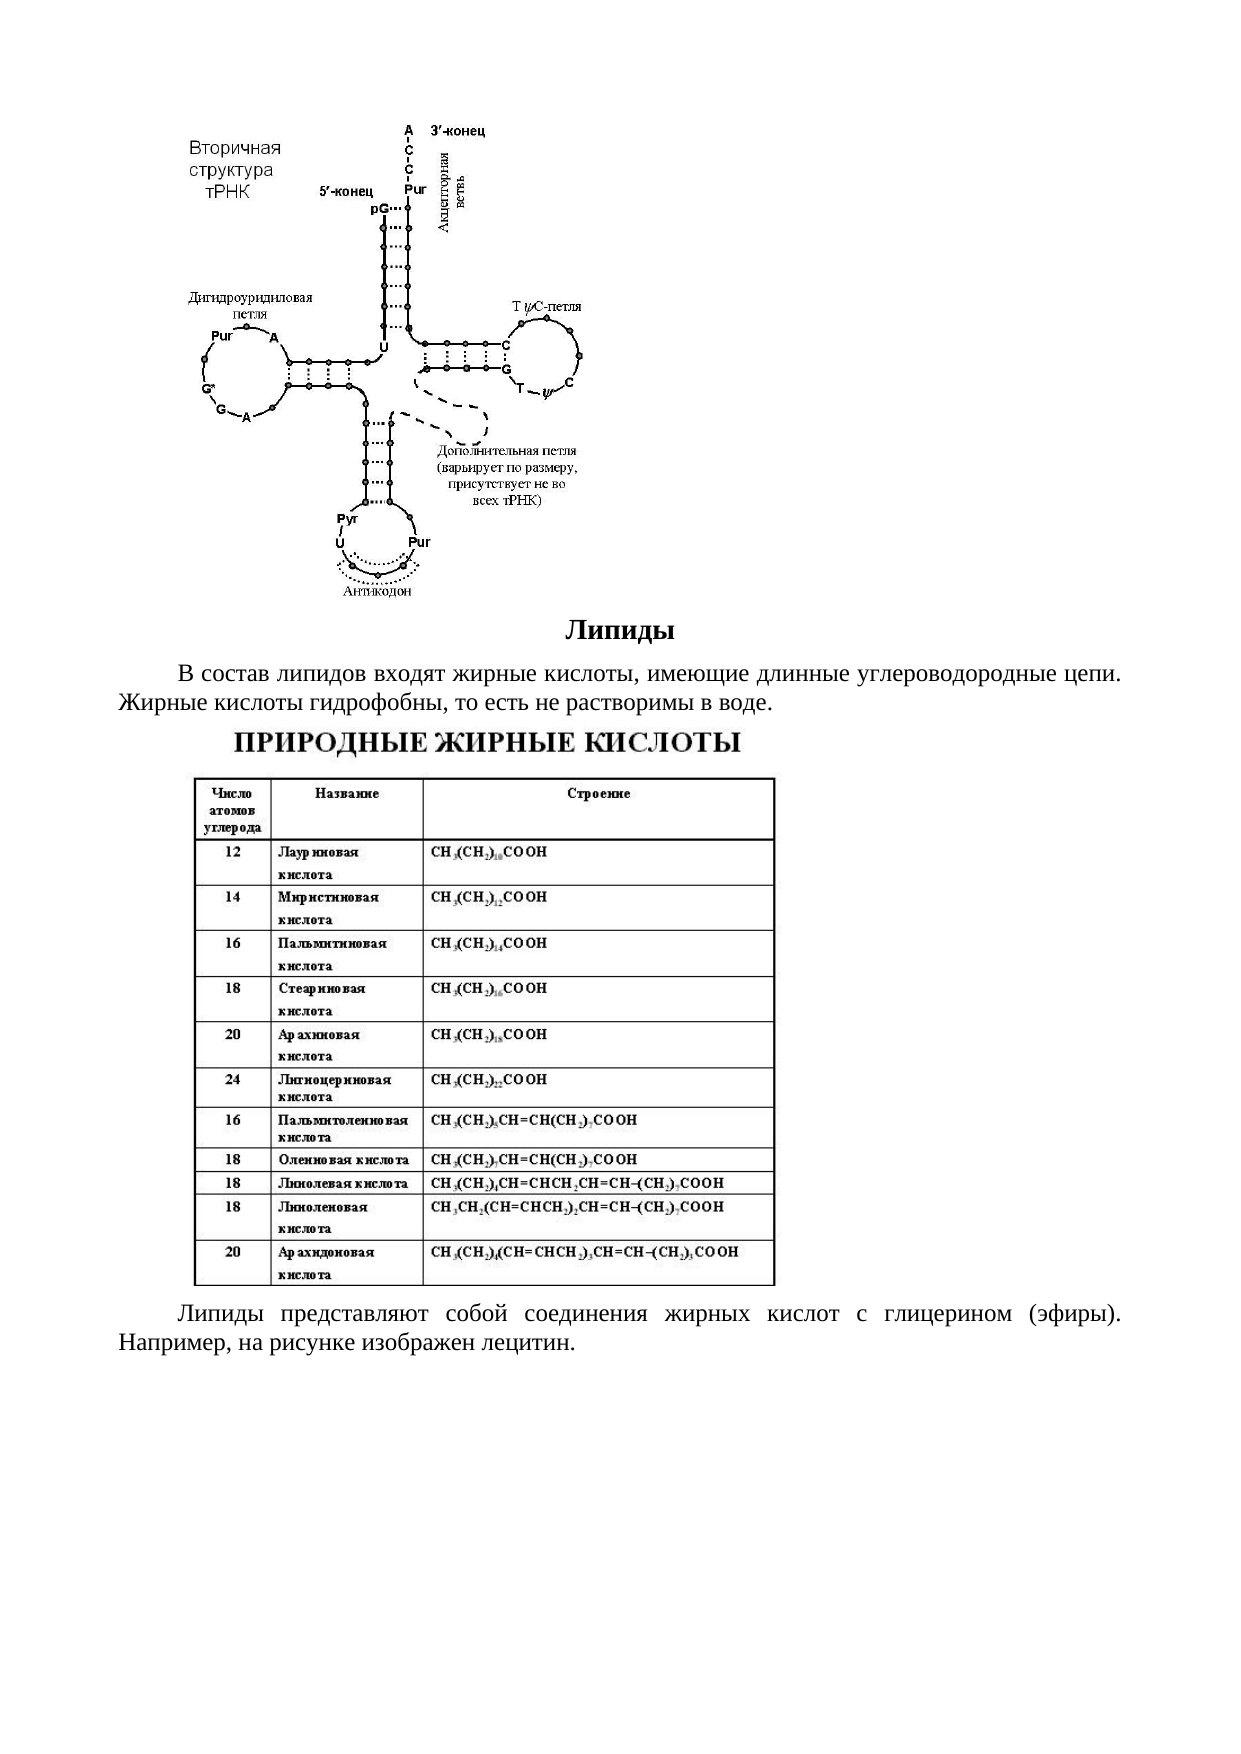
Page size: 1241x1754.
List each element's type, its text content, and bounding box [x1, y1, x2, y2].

text Липиды представляют собой соединения жирных кислот с глицерином (эфиры). Например, на рисунке изображен лецитин. [118, 1298, 1122, 1356]
picture [177, 118, 609, 600]
text Липиды [118, 612, 1122, 646]
picture [177, 727, 798, 1286]
text В состав липидов входят жирные кислоты, имеющие длинные углероводородные цепи. Жирные кислоты гидрофобны, то есть не растворимы в воде. [118, 658, 1122, 716]
